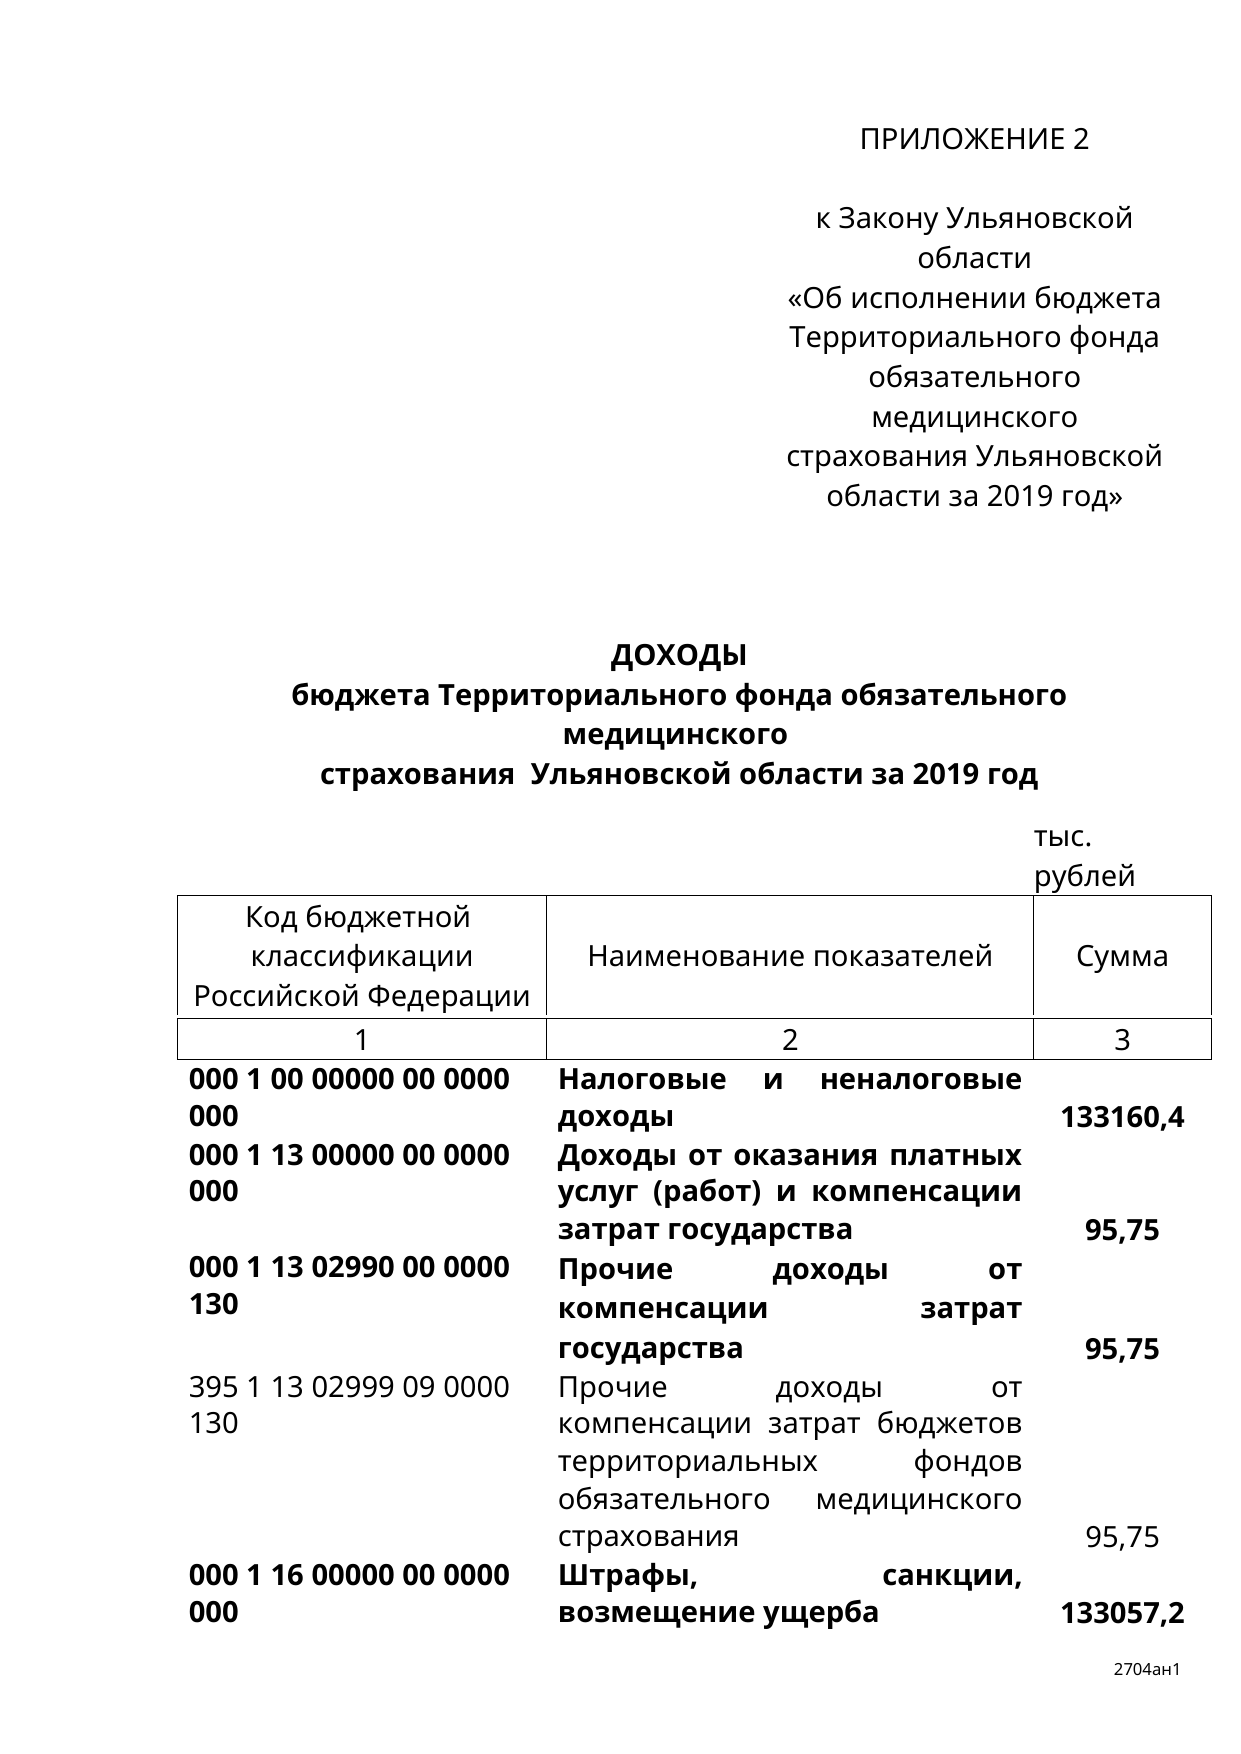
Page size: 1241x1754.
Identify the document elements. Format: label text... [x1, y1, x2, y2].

text тыс. рублей [1034, 816, 1181, 895]
text ПРИЛОЖЕНИЕ 2 [768, 118, 1181, 158]
table_cell Налоговые и неналоговые доходы [546, 1060, 1034, 1135]
table_header Код бюджетной классификации Российской Федерации [178, 896, 546, 1015]
subtitle бюджета Территориального фонда обязательного медицинского страхования Ульяновской области за 2019 год [177, 674, 1181, 793]
table_header 2 [547, 1019, 1033, 1058]
text «Об исполнении бюджета [768, 277, 1181, 317]
table_cell Прочие доходы от компенсации затрат государства [546, 1248, 1034, 1367]
table_header Наименование показателей [547, 896, 1033, 1015]
table_cell Прочие доходы от компенсации затрат бюджетов территориальных фондов обязательного медицинского страхования [546, 1367, 1034, 1555]
table_cell 95,75 [1034, 1135, 1211, 1248]
table_cell Доходы от оказания платных услуг (работ) и компенсации затрат государства [546, 1135, 1034, 1248]
table_cell 000 1 00 00000 00 0000 000 [177, 1060, 546, 1135]
table_cell 000 1 16 00000 00 0000 000 [177, 1555, 546, 1631]
table_header 3 [1034, 1019, 1211, 1058]
table_header 1 [178, 1019, 546, 1058]
table_cell 395 1 13 02999 09 0000 130 [177, 1367, 546, 1555]
table_cell 95,75 [1034, 1248, 1211, 1367]
text ДОХОДЫ [177, 634, 1181, 674]
table_cell Штрафы, санкции, возмещение ущерба [546, 1555, 1034, 1631]
text области за 2019 год» [768, 475, 1181, 515]
table_cell 000 1 13 02990 00 0000 130 [177, 1248, 546, 1367]
table_cell 133057,2 [1034, 1555, 1211, 1631]
text страхования Ульяновской [768, 436, 1181, 475]
text к Закону Ульяновской области [768, 197, 1181, 277]
table_header Сумма [1034, 896, 1211, 1015]
text обязательного медицинского [768, 356, 1181, 436]
table_cell 95,75 [1034, 1367, 1211, 1555]
table_cell 133160,4 [1034, 1060, 1211, 1135]
table_cell 000 1 13 00000 00 0000 000 [177, 1135, 546, 1248]
text Территориального фонда [768, 317, 1181, 356]
